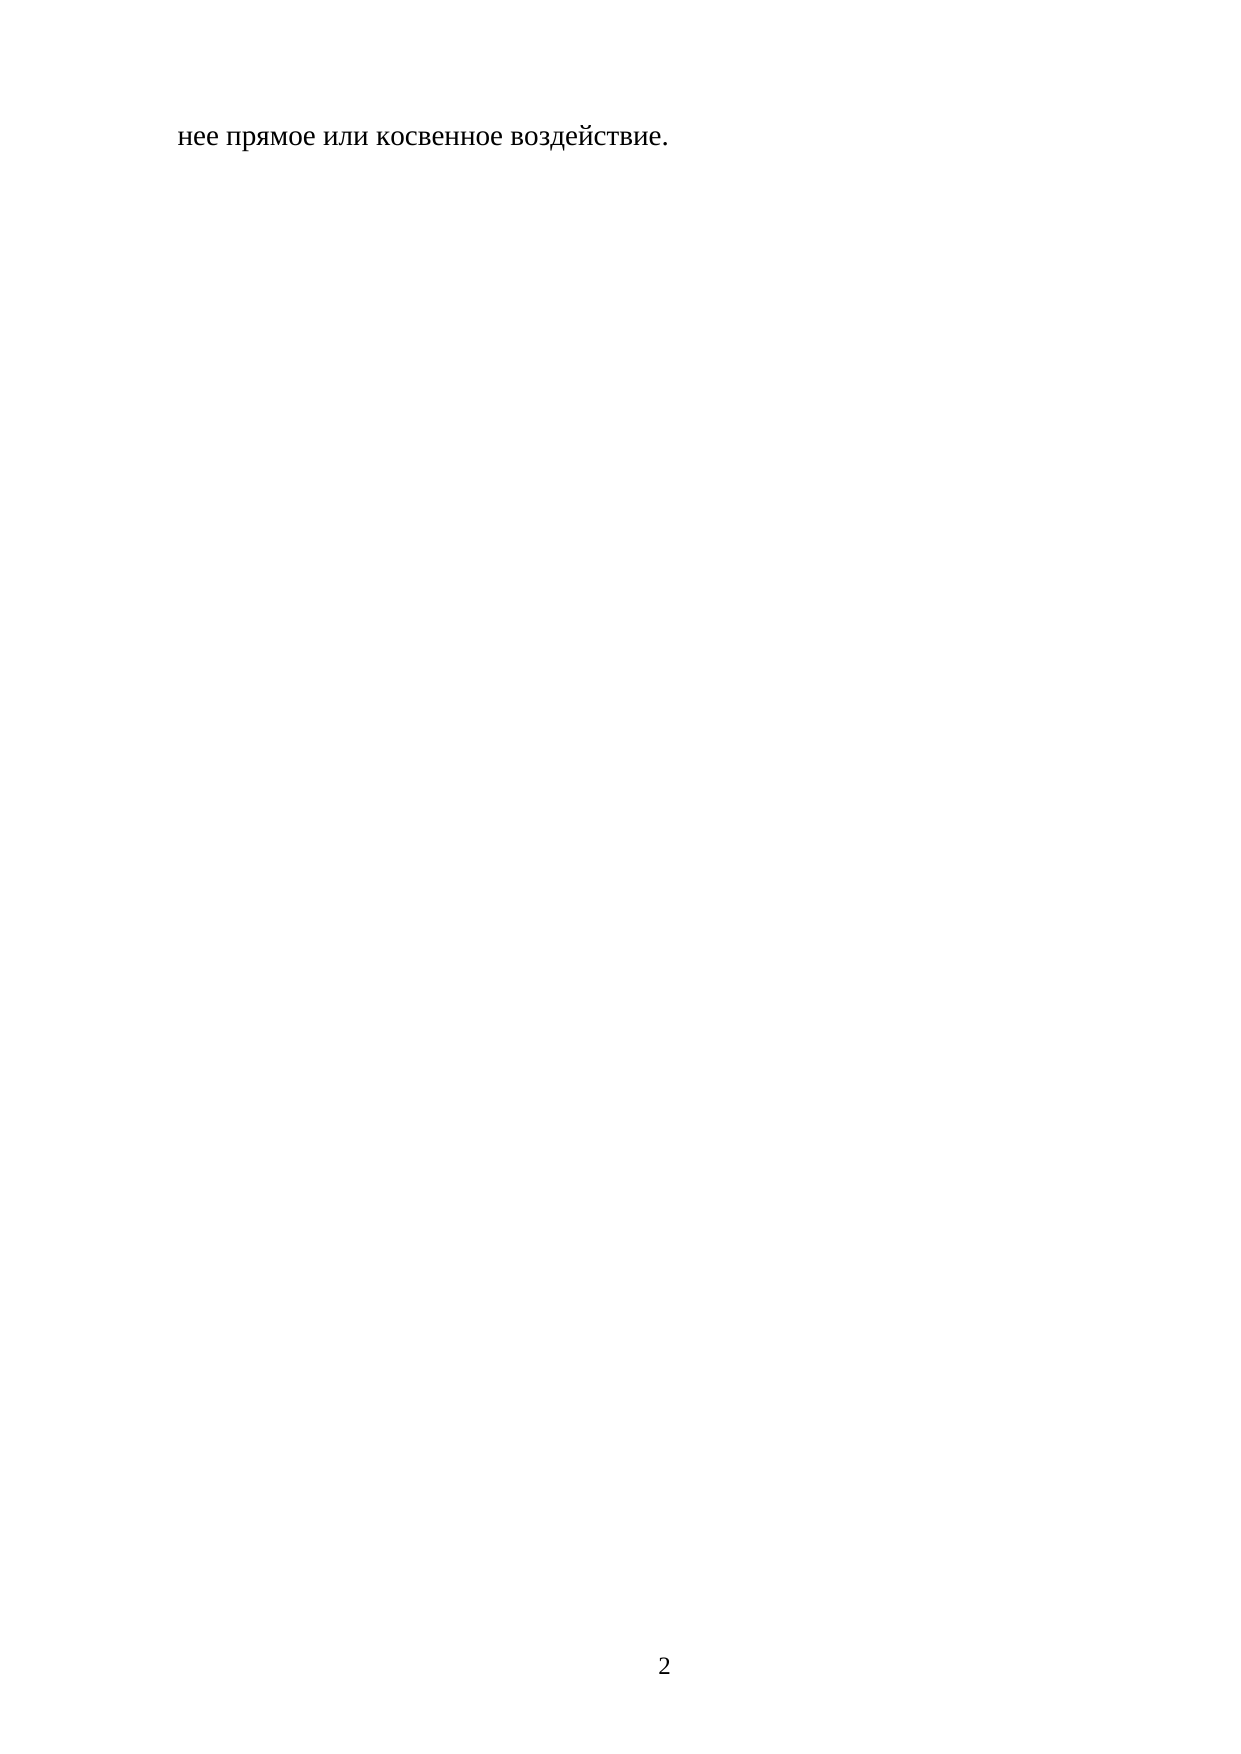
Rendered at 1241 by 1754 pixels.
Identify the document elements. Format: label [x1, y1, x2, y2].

text [177, 118, 1152, 152]
